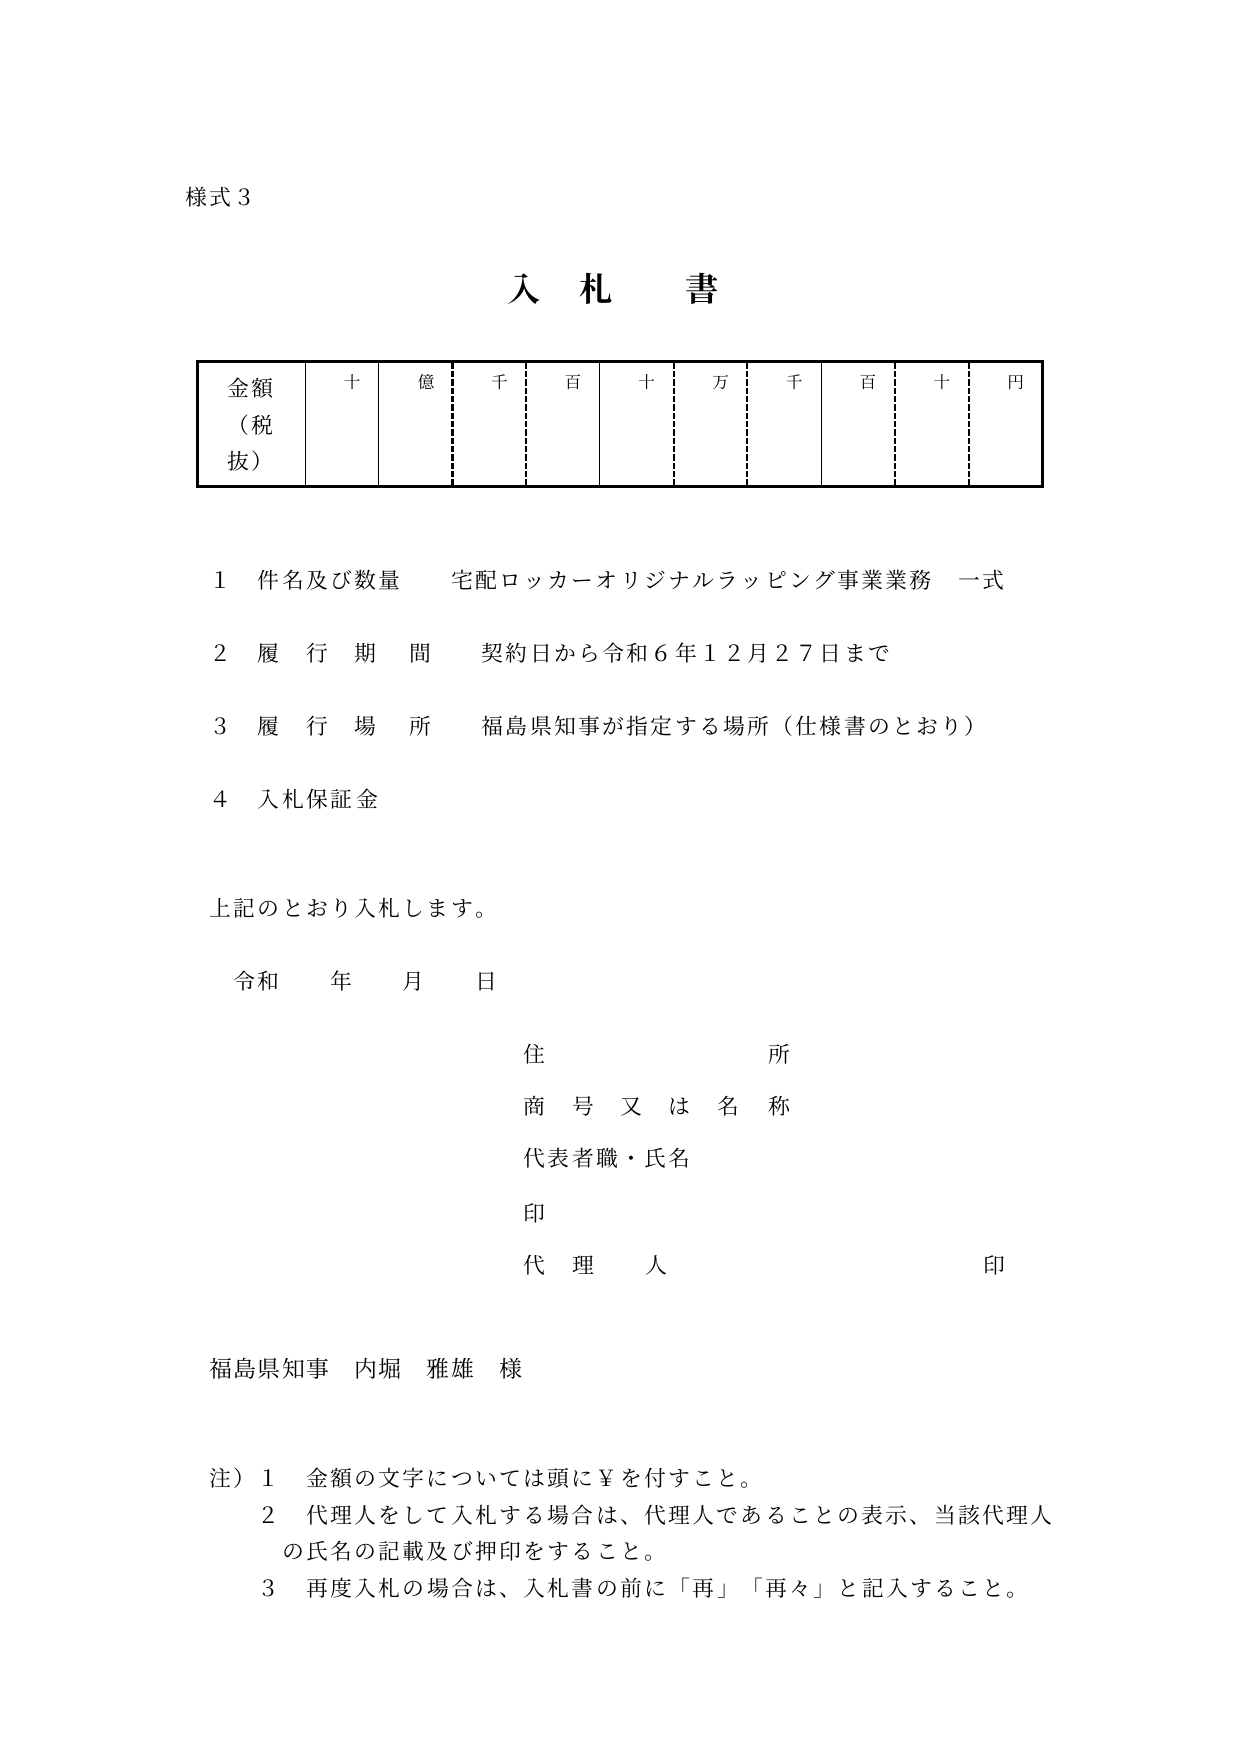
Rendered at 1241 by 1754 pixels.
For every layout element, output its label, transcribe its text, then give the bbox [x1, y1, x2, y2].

text ２ 履行期間 契約日から令和６年１２月２７日まで [185, 634, 1055, 670]
text 上記のとおり入札します。 [185, 889, 1055, 925]
table_header 百 [526, 363, 599, 485]
table_header 金額 （税抜） [199, 363, 305, 485]
text 注）１ 金額の文字については頭に￥を付すこと。 [185, 1459, 1055, 1495]
table_header 万 [674, 363, 747, 485]
text １ 件名及び数量 宅配ロッカーオリジナルラッピング事業業務 一式 [206, 561, 1055, 597]
subtitle 入札書 [185, 250, 1055, 323]
table_header 百 [822, 363, 895, 485]
text ３ 履行場所 福島県知事が指定する場所（仕様書のとおり） [185, 707, 1055, 743]
text 代理人 印 [523, 1246, 1055, 1282]
text 様式３ [185, 177, 1055, 214]
table_header 千 [453, 363, 526, 485]
text 福島県知事 内堀 雅雄 様 [185, 1349, 1055, 1386]
table_header 億 [379, 363, 452, 485]
table_header 十 [306, 363, 378, 485]
table_header 十 [895, 363, 968, 485]
text ３ 再度入札の場合は、入札書の前に「再」「再々」と記入すること。 [229, 1568, 1055, 1605]
text ２ 代理人をして入札する場合は、代理人であることの表示、当該代理人の氏名の記載及び押印をすること。 [248, 1495, 1055, 1568]
text 代表者職・氏名 印 [523, 1139, 1055, 1230]
text 商号又は名称 [523, 1087, 1055, 1123]
table_header 円 [969, 363, 1041, 485]
text 令和 年 月 日 [185, 962, 1034, 998]
text ４ 入札保証金 [185, 779, 1055, 816]
text 住 所 [523, 1035, 1055, 1071]
table_header 十 [600, 363, 673, 485]
table_header 千 [747, 363, 821, 485]
